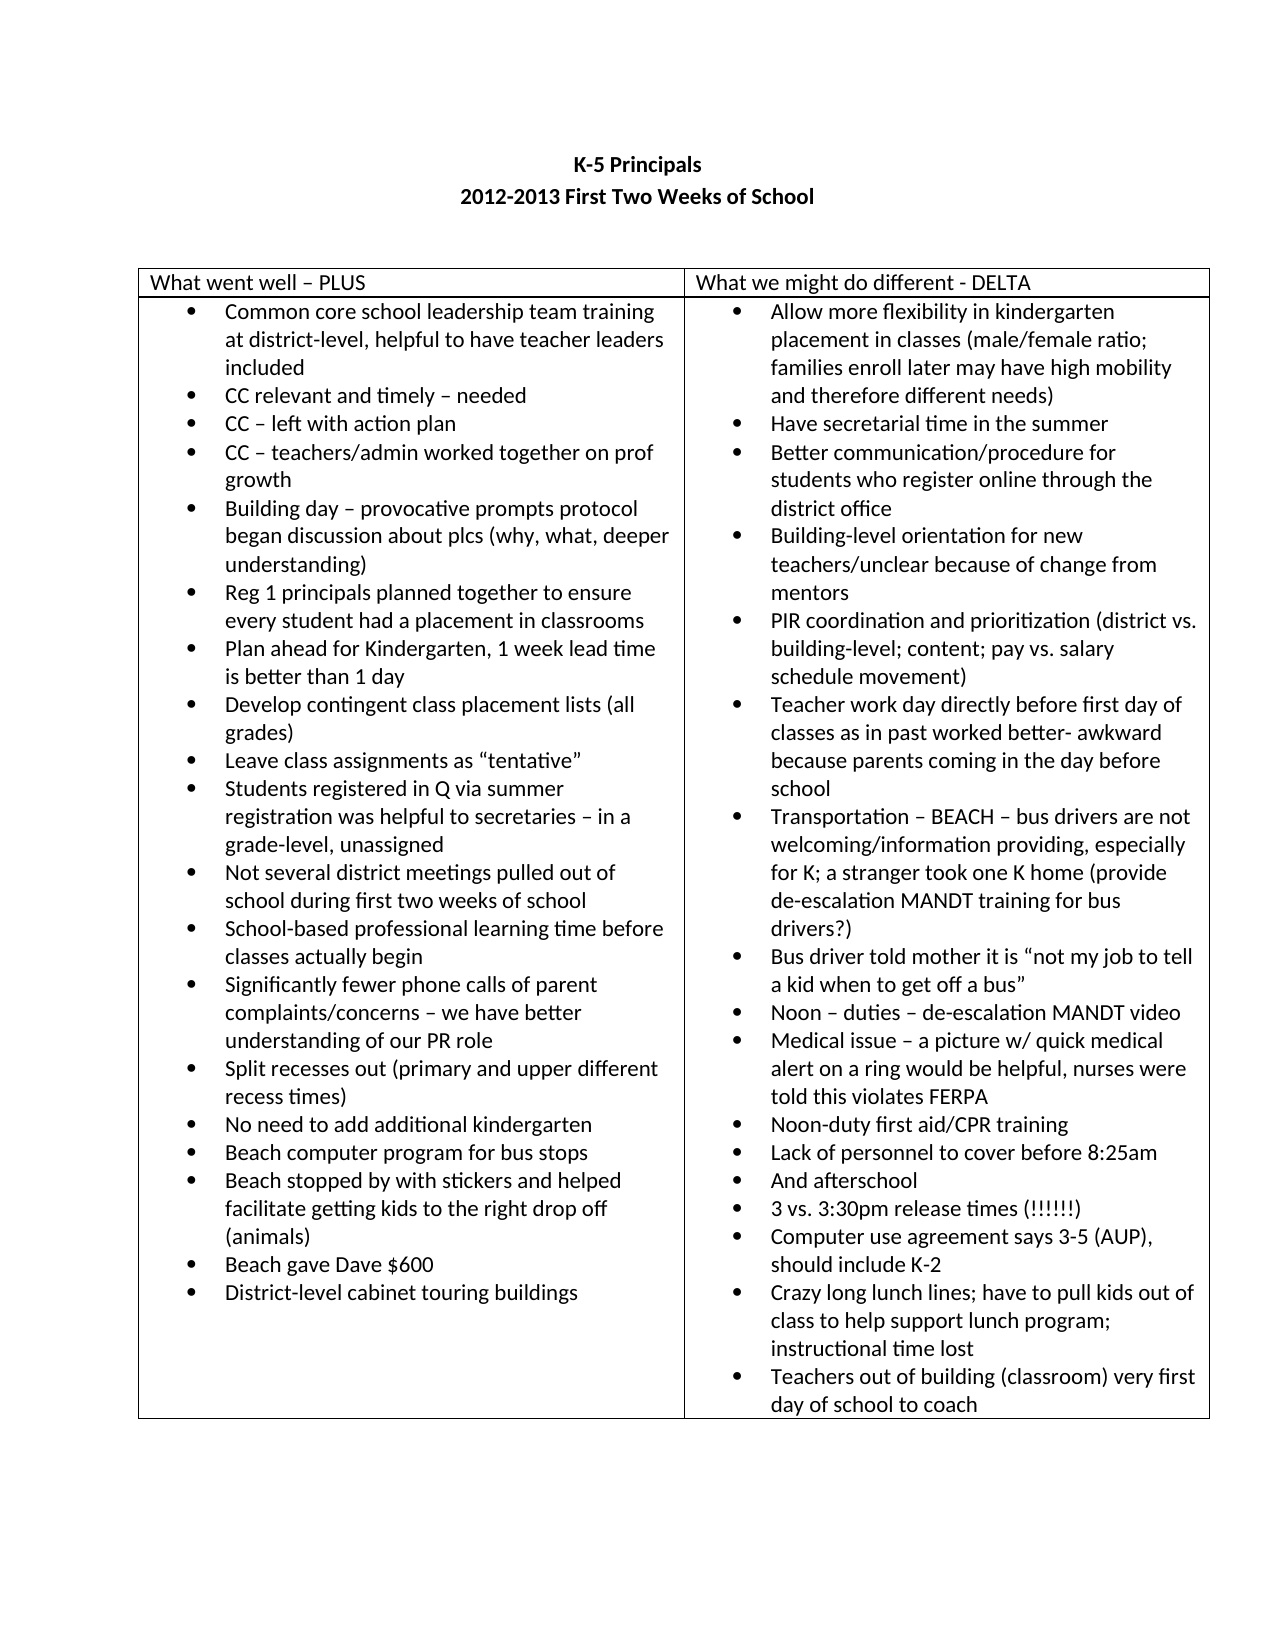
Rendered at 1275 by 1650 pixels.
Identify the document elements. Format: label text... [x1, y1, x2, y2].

text 2012-2013 First Two Weeks of School [150, 182, 1125, 210]
table_header What we might do different - DELTA [685, 269, 1209, 296]
table_cell Allow more flexibility in kindergarten placement in classes (male/female ratio; families enroll later may have high mobility and therefore different needs) Have secretarial time in the summer Better communication/procedure for students who register online through the district office Building-level orientation for new teachers/unclear because of change from mentors PIR coordination and prioritization (district vs. building-level; content; pay vs. salary schedule movement) Teacher work day directly before first day of classes as in past worked better- awkward because parents coming in the day before school Transportation – BEACH – bus drivers are not welcoming/information providing, especially for K; a stranger took one K home (provide de-escalation MANDT training for bus drivers?) Bus driver told mother it is “not my job to tell a kid when to get off a bus” Noon – duties – de-escalation MANDT video Medical issue – a picture w/ quick medical alert on a ring would be helpful, nurses were told this violates FERPA Noon-duty first aid/CPR training Lack of personnel to cover before 8:25am And afterschool 3 vs. 3:30pm release times (!!!!!!) Computer use agreement says 3-5 (AUP), should include K-2 Crazy long lunch lines; have to pull kids out of class to help support lunch program; instructional time lost Teachers out of building (classroom) very first day of school to coach [685, 298, 1209, 1418]
text K-5 Principals [150, 150, 1125, 178]
table_cell Common core school leadership team training at district-level, helpful to have teacher leaders included CC relevant and timely – needed CC – left with action plan CC – teachers/admin worked together on prof growth Building day – provocative prompts protocol began discussion about plcs (why, what, deeper understanding) Reg 1 principals planned together to ensure every student had a placement in classrooms Plan ahead for Kindergarten, 1 week lead time is better than 1 day Develop contingent class placement lists (all grades) Leave class assignments as “tentative” Students registered in Q via summer registration was helpful to secretaries – in a grade-level, unassigned Not several district meetings pulled out of school during first two weeks of school School-based professional learning time before classes actually begin Significantly fewer phone calls of parent complaints/concerns – we have better understanding of our PR role Split recesses out (primary and upper different recess times) No need to add additional kindergarten Beach computer program for bus stops Beach stopped by with stickers and helped facilitate getting kids to the right drop off (animals) Beach gave Dave $600 District-level cabinet touring buildings [139, 298, 684, 1418]
table_header What went well – PLUS [139, 269, 684, 296]
